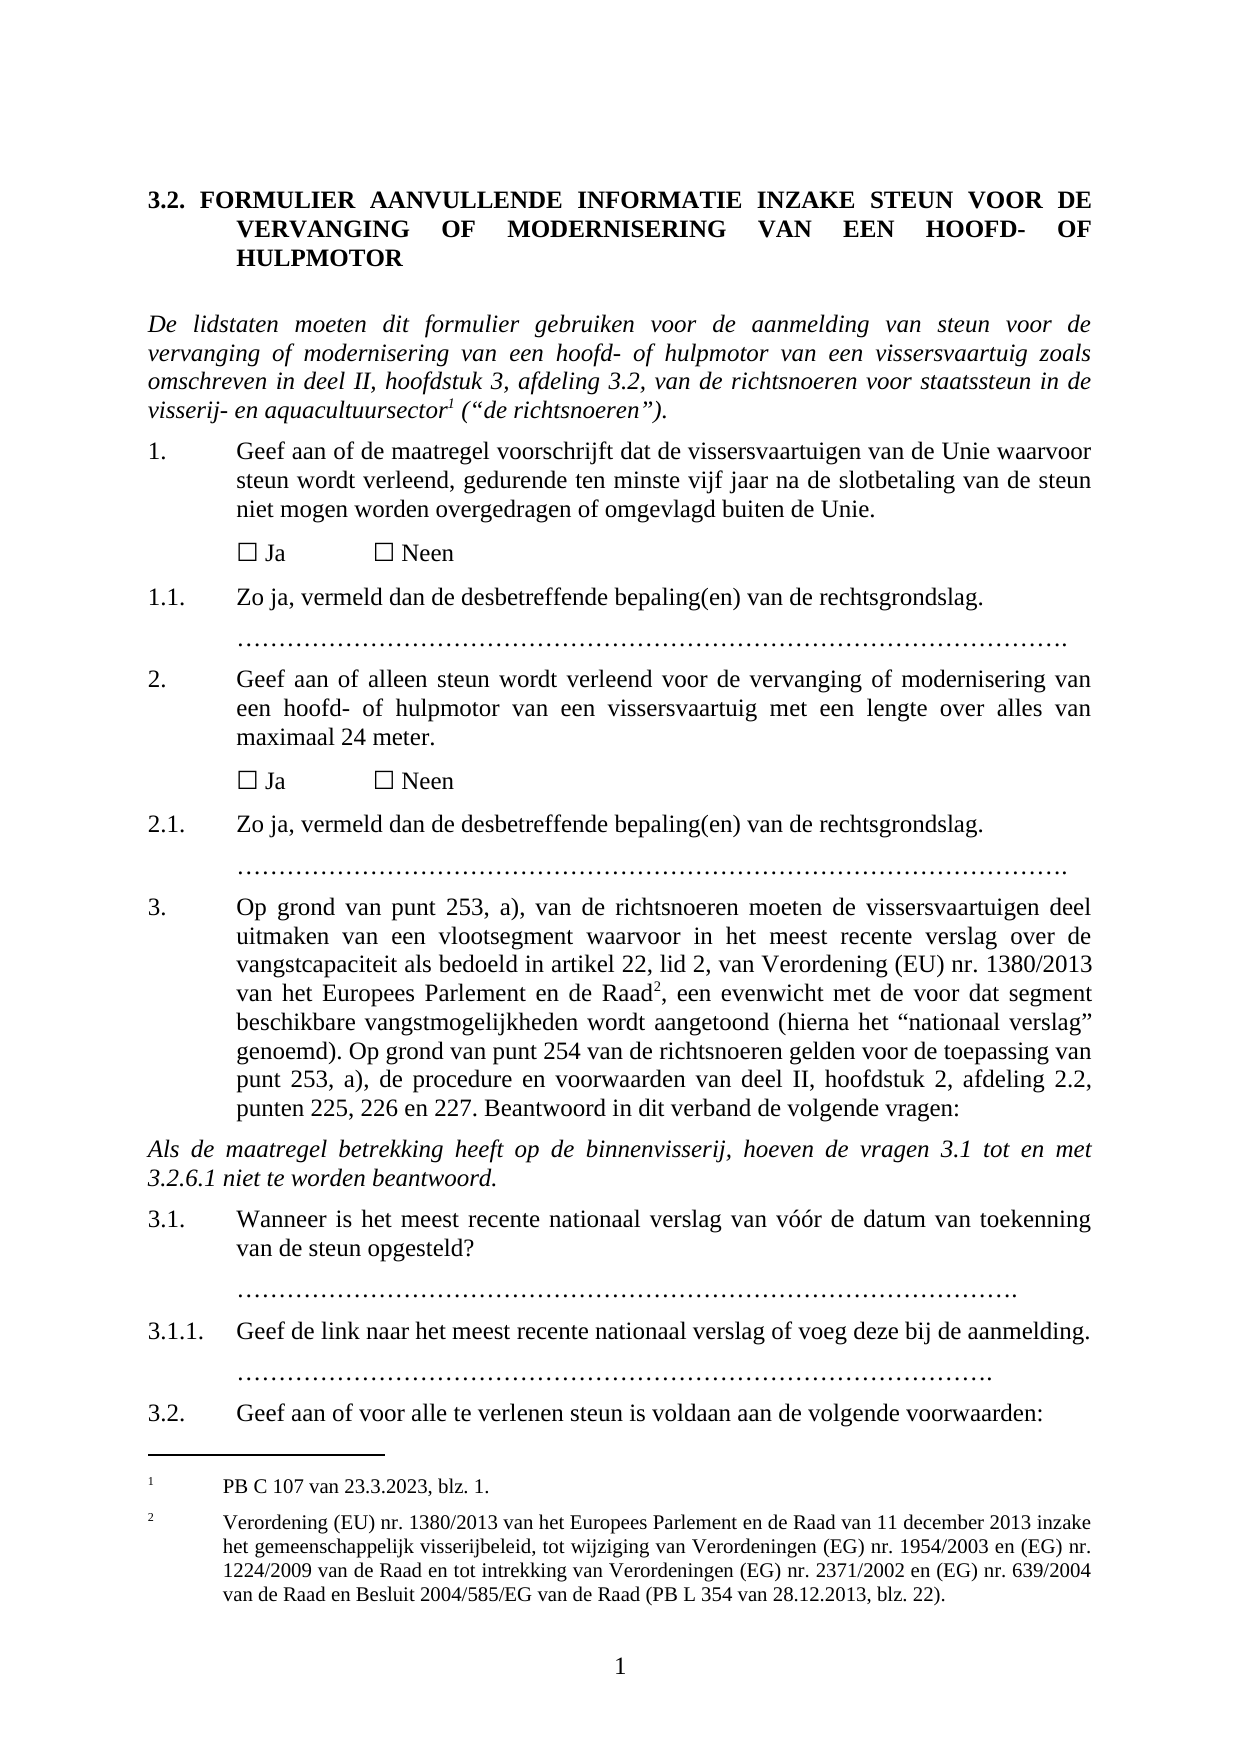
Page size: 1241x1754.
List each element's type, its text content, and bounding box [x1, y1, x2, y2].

text 3.1.1. Geef de link naar het meest recente nationaal verslag of voeg deze bij de aanmelding. [148, 1316, 1093, 1344]
text 1. Geef aan of de maatregel voorschrijft dat de vissersvaartuigen van de Unie waarvoor steun wordt verleend, gedurende ten minste vijf jaar na de slotbetaling van de steun niet mogen worden overgedragen of omgevlagd buiten de Unie. [148, 436, 1093, 523]
text 2.1. Zo ja, vermeld dan de desbetreffende bepaling(en) van de rechtsgrondslag. [148, 809, 1093, 838]
text 3.2. Geef aan of voor alle te verlenen steun is voldaan aan de volgende voorwaarden: [148, 1398, 1093, 1427]
text Ja Neen [236, 763, 1093, 797]
text …………………………………………………………………………………. [236, 1274, 1093, 1303]
text ………………………………………………………………………………………. [236, 851, 1093, 879]
text 3. Op grond van punt 253, a), van de richtsnoeren moeten de vissersvaartuigen deel uitmaken van een vlootsegment waarvoor in het meest recente verslag over de vangstcapaciteit als bedoeld in artikel 22, lid 2, van Verordening (EU) nr. 1380/2013 van het Europees Parlement en de Raad, een evenwicht met de voor dat segment beschikbare vangstmogelijkheden wordt aangetoond (hierna het “nationaal verslag” genoemd). Op grond van punt 254 van de richtsnoeren gelden voor de toepassing van punt 253, a), de procedure en voorwaarden van deel II, hoofdstuk 2, afdeling 2.2, punten 225, 226 en 227. Beantwoord in dit verband de volgende vragen: [148, 892, 1093, 1122]
text Ja Neen [236, 535, 1093, 569]
text Als de maatregel betrekking heeft op de binnenvisserij, hoeven de vragen 3.1 tot en met 3.2.6.1 niet te worden beantwoord. [148, 1134, 1093, 1192]
text ………………………………………………………………………………. [236, 1357, 1093, 1386]
text 3.1. Wanneer is het meest recente nationaal verslag van vóór de datum van toekenning van de steun opgesteld? [148, 1204, 1093, 1262]
text 2. Geef aan of alleen steun wordt verleend voor de vervanging of modernisering van een hoofd- of hulpmotor van een vissersvaartuig met een lengte over alles van maximaal 24 meter. [148, 664, 1093, 750]
text De lidstaten moeten dit formulier gebruiken voor de aanmelding van steun voor de vervanging of modernisering van een hoofd- of hulpmotor van een vissersvaartuig zoals omschreven in deel II, hoofdstuk 3, afdeling 3.2, van de richtsnoeren voor staatssteun in de visserij- en aquacultuursector (“de richtsnoeren”). [148, 309, 1093, 424]
text ………………………………………………………………………………………. [236, 623, 1093, 652]
text 1.1. Zo ja, vermeld dan de desbetreffende bepaling(en) van de rechtsgrondslag. [148, 582, 1093, 610]
subtitle 3.2. FORMULIER AANVULLENDE INFORMATIE INZAKE STEUN VOOR DE VERVANGING OF MODERNISERING VAN EEN HOOFD- OF HULPMOTOR [148, 185, 1093, 271]
